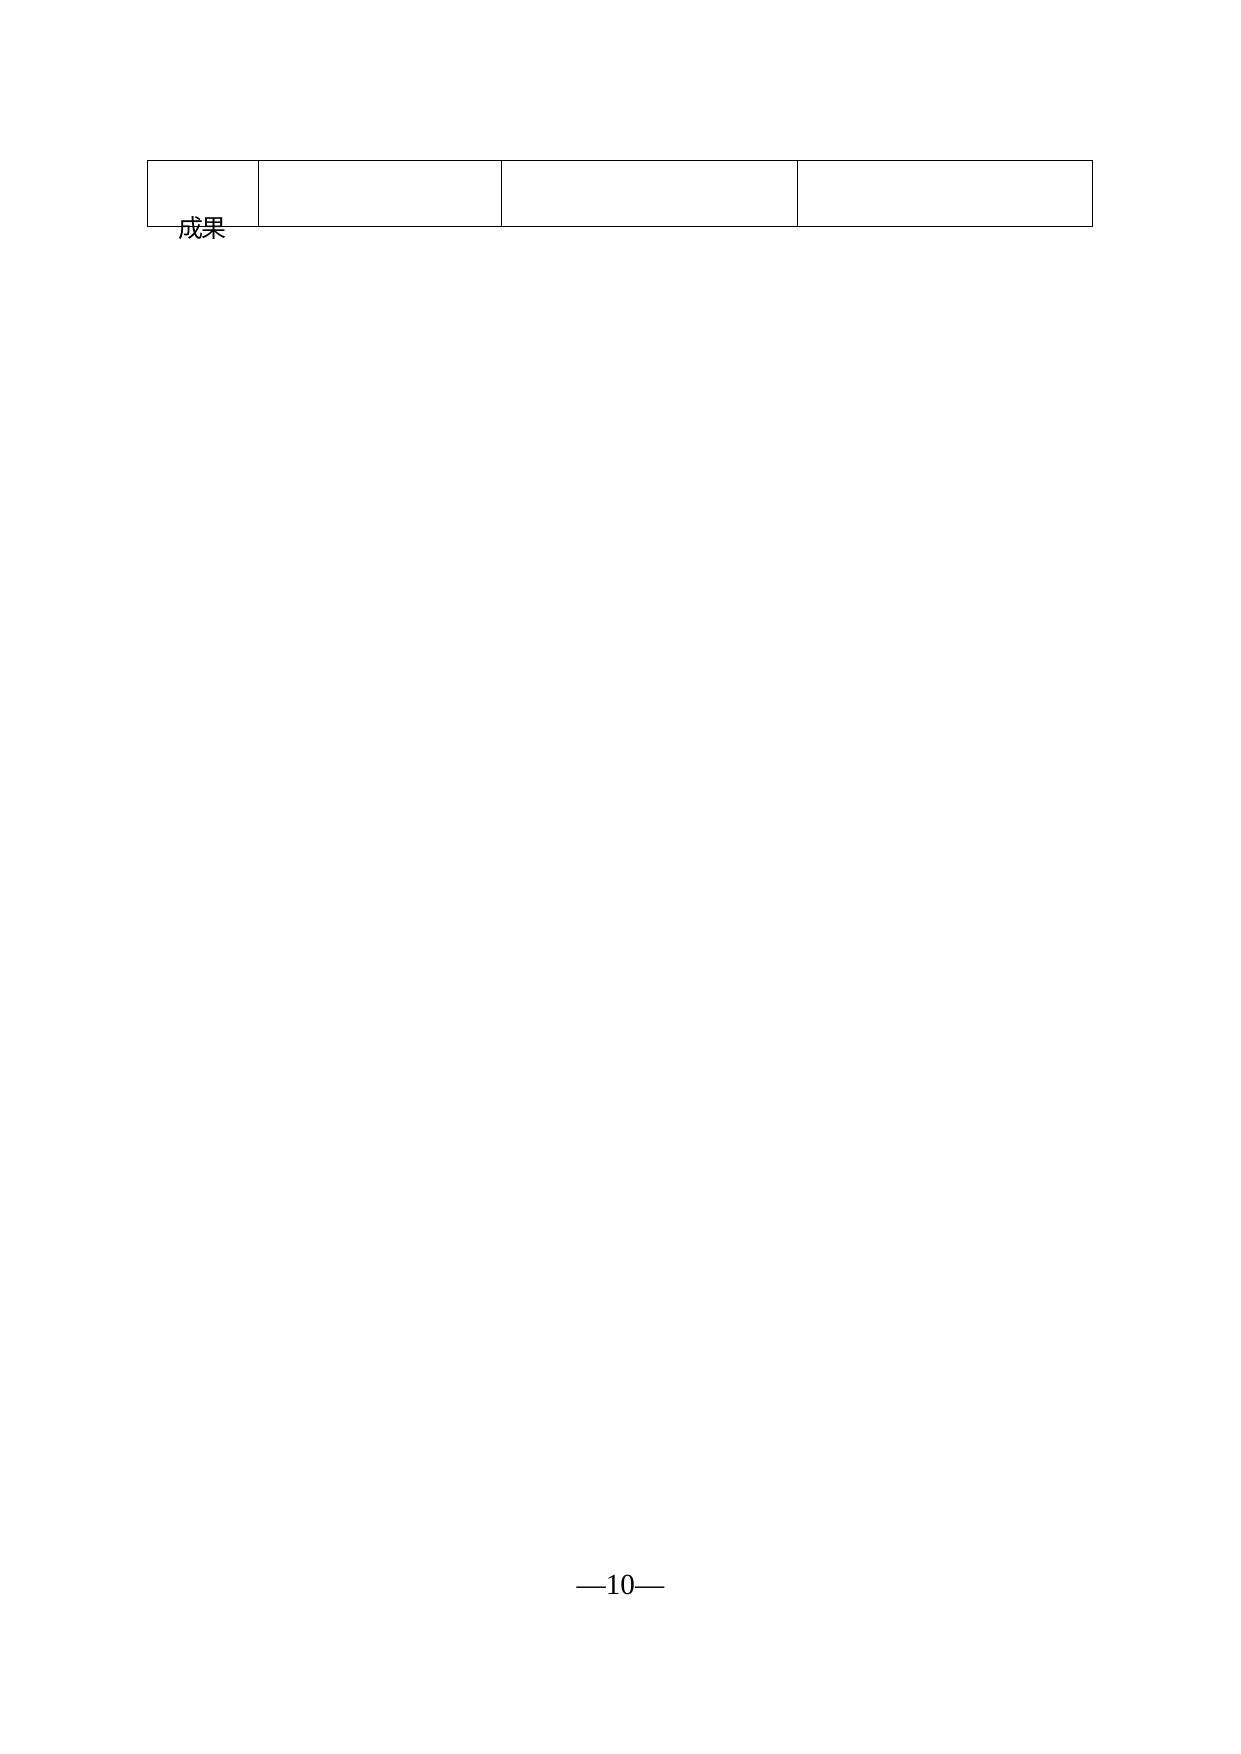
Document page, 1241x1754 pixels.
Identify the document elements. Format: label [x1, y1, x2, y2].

table_cell [798, 161, 1092, 226]
table_cell [502, 161, 797, 226]
table_cell [259, 161, 501, 226]
